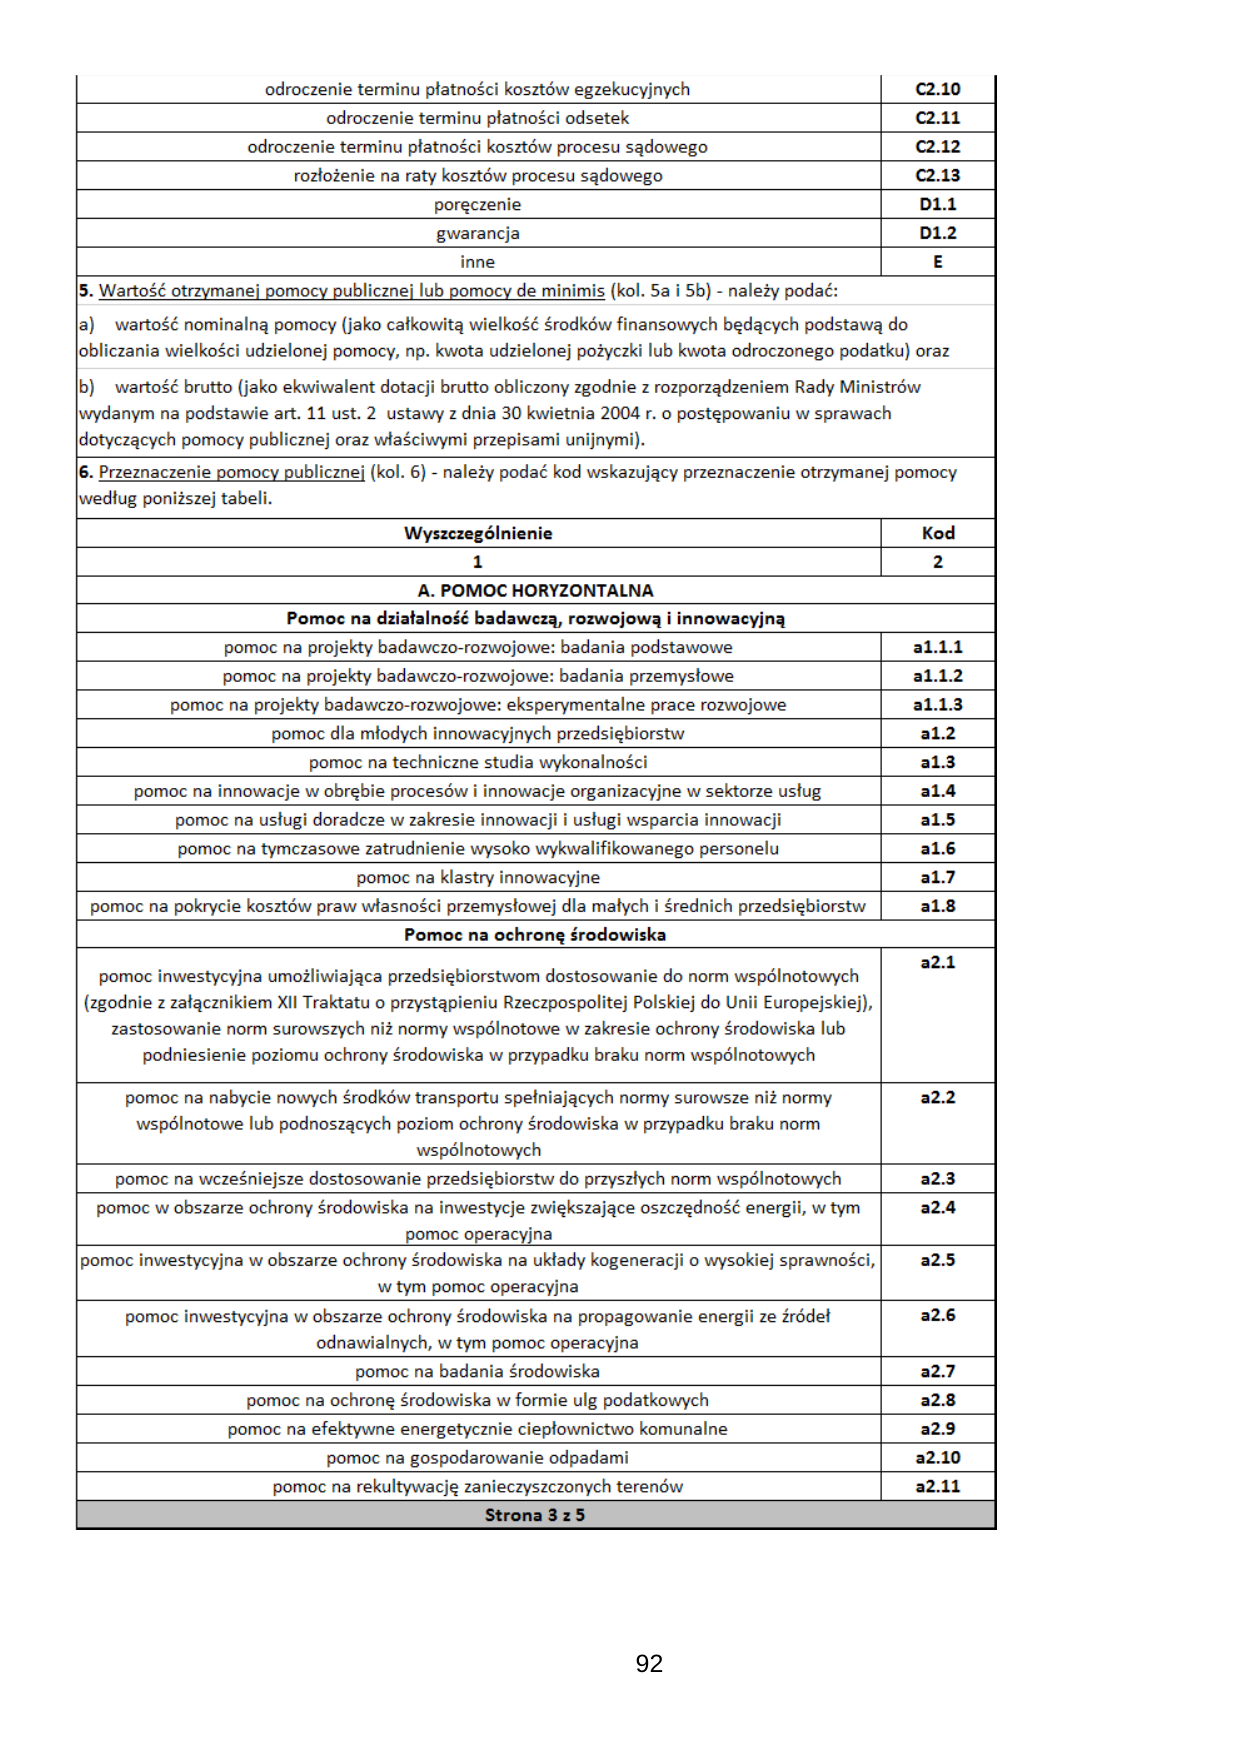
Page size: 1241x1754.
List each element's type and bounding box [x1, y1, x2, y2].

picture [75, 75, 997, 1530]
